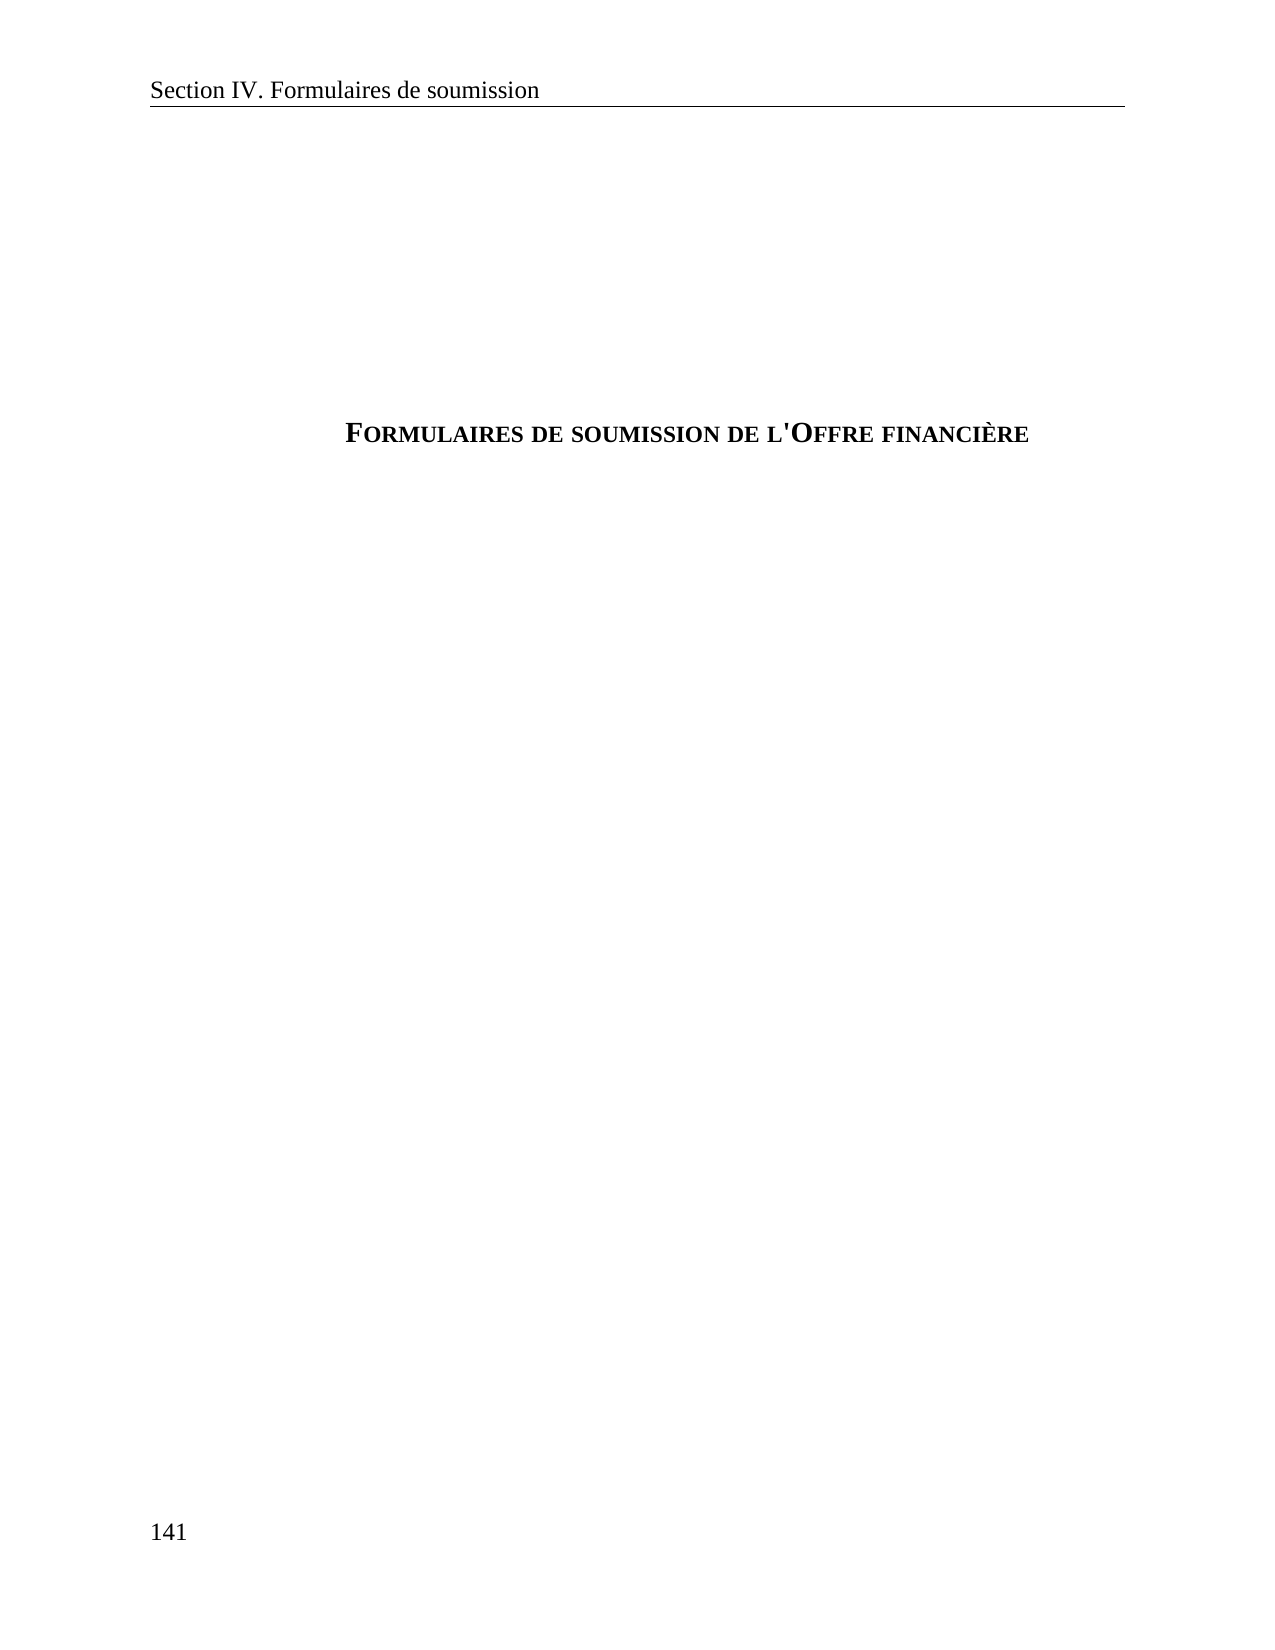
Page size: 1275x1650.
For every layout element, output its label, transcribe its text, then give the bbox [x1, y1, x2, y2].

subtitle Formulaires de soumission de l'Offre financière [250, 416, 1124, 449]
